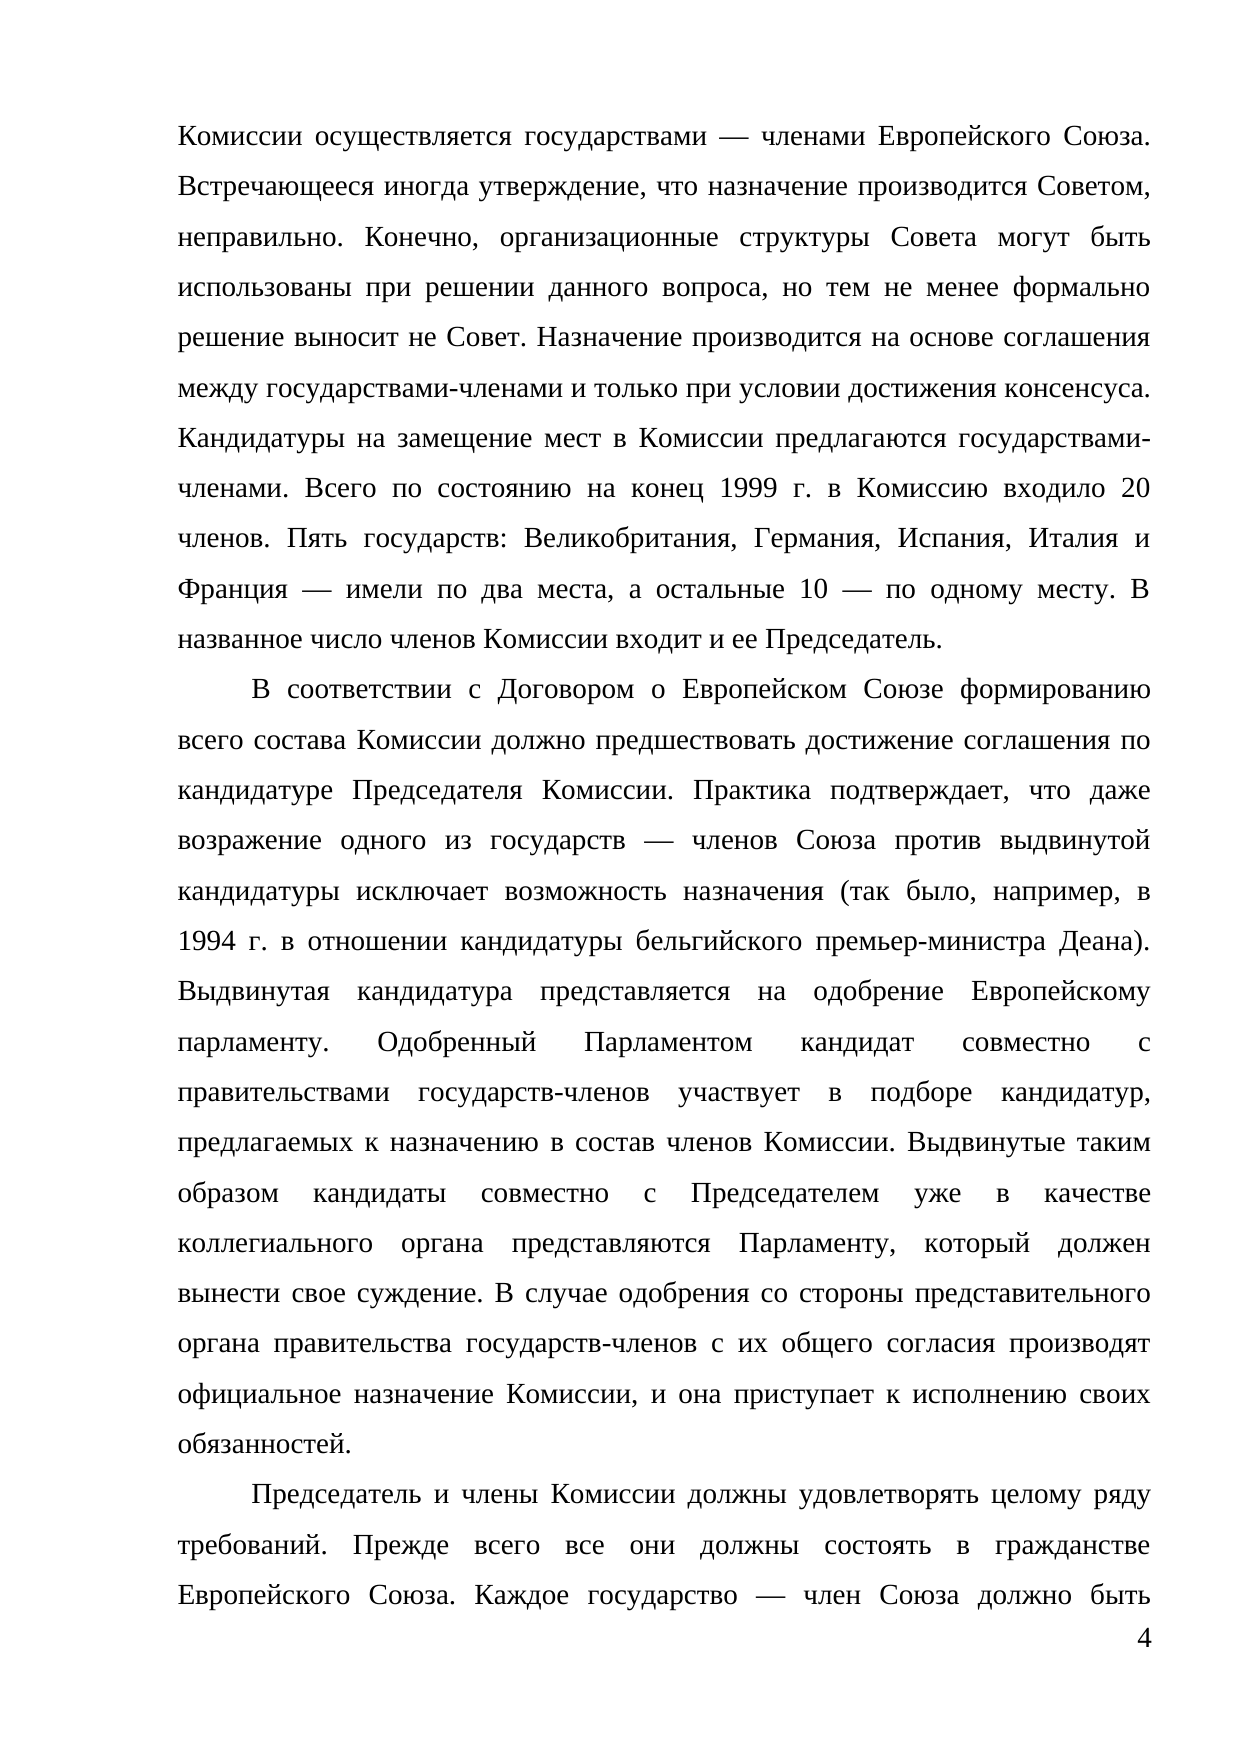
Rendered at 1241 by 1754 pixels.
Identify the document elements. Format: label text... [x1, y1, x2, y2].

text В соответствии с Договором о Европейском Союзе формированию всего состава Комиссии должно предшествовать достижение соглашения по кандидатуре Председателя Комиссии. Практика подтверждает, что даже возражение одного из государств — членов Союза против выдвинутой кандидатуры исключает возможность назначения (так было, например, в 1994 г. в отношении кандидатуры бельгийского премьер-министра Деана). Выдвинутая кандидатура представляется на одобрение Европейскому парламенту. Одобренный Парламентом кандидат совместно с правительствами государств-членов участвует в подборе кандидатур, предлагаемых к назначению в состав членов Комиссии. Выдвинутые таким образом кандидаты совместно с Председателем уже в качестве коллегиального органа представляются Парламенту, который должен вынести свое суждение. В случае одобрения со стороны представительного органа правительства государств-членов с их общего согласия производят официальное назначение Комиссии, и она приступает к исполнению своих обязанностей. [177, 672, 1152, 1460]
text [177, 118, 1152, 655]
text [177, 1477, 1152, 1611]
